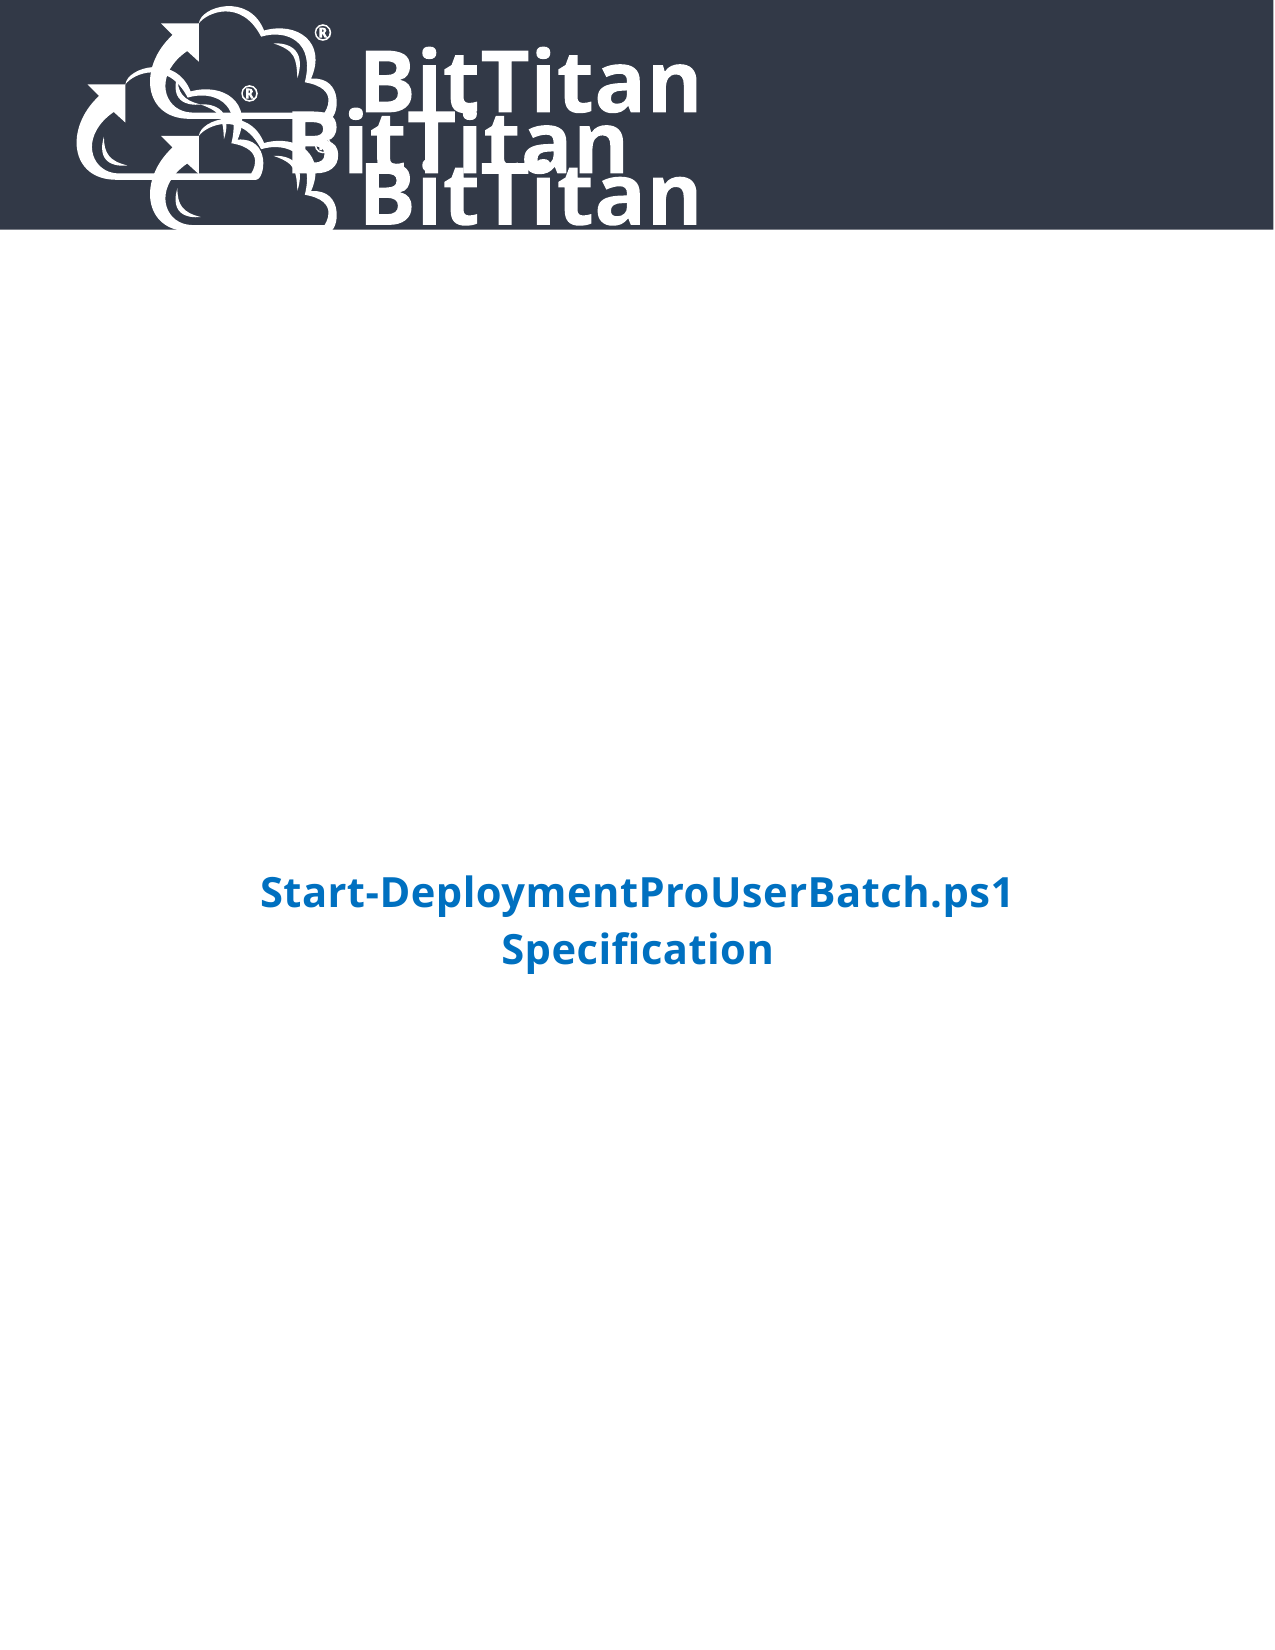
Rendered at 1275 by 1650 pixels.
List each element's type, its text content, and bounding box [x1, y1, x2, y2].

title Start-DeploymentProUserBatch.ps1 Specification [150, 863, 1125, 976]
